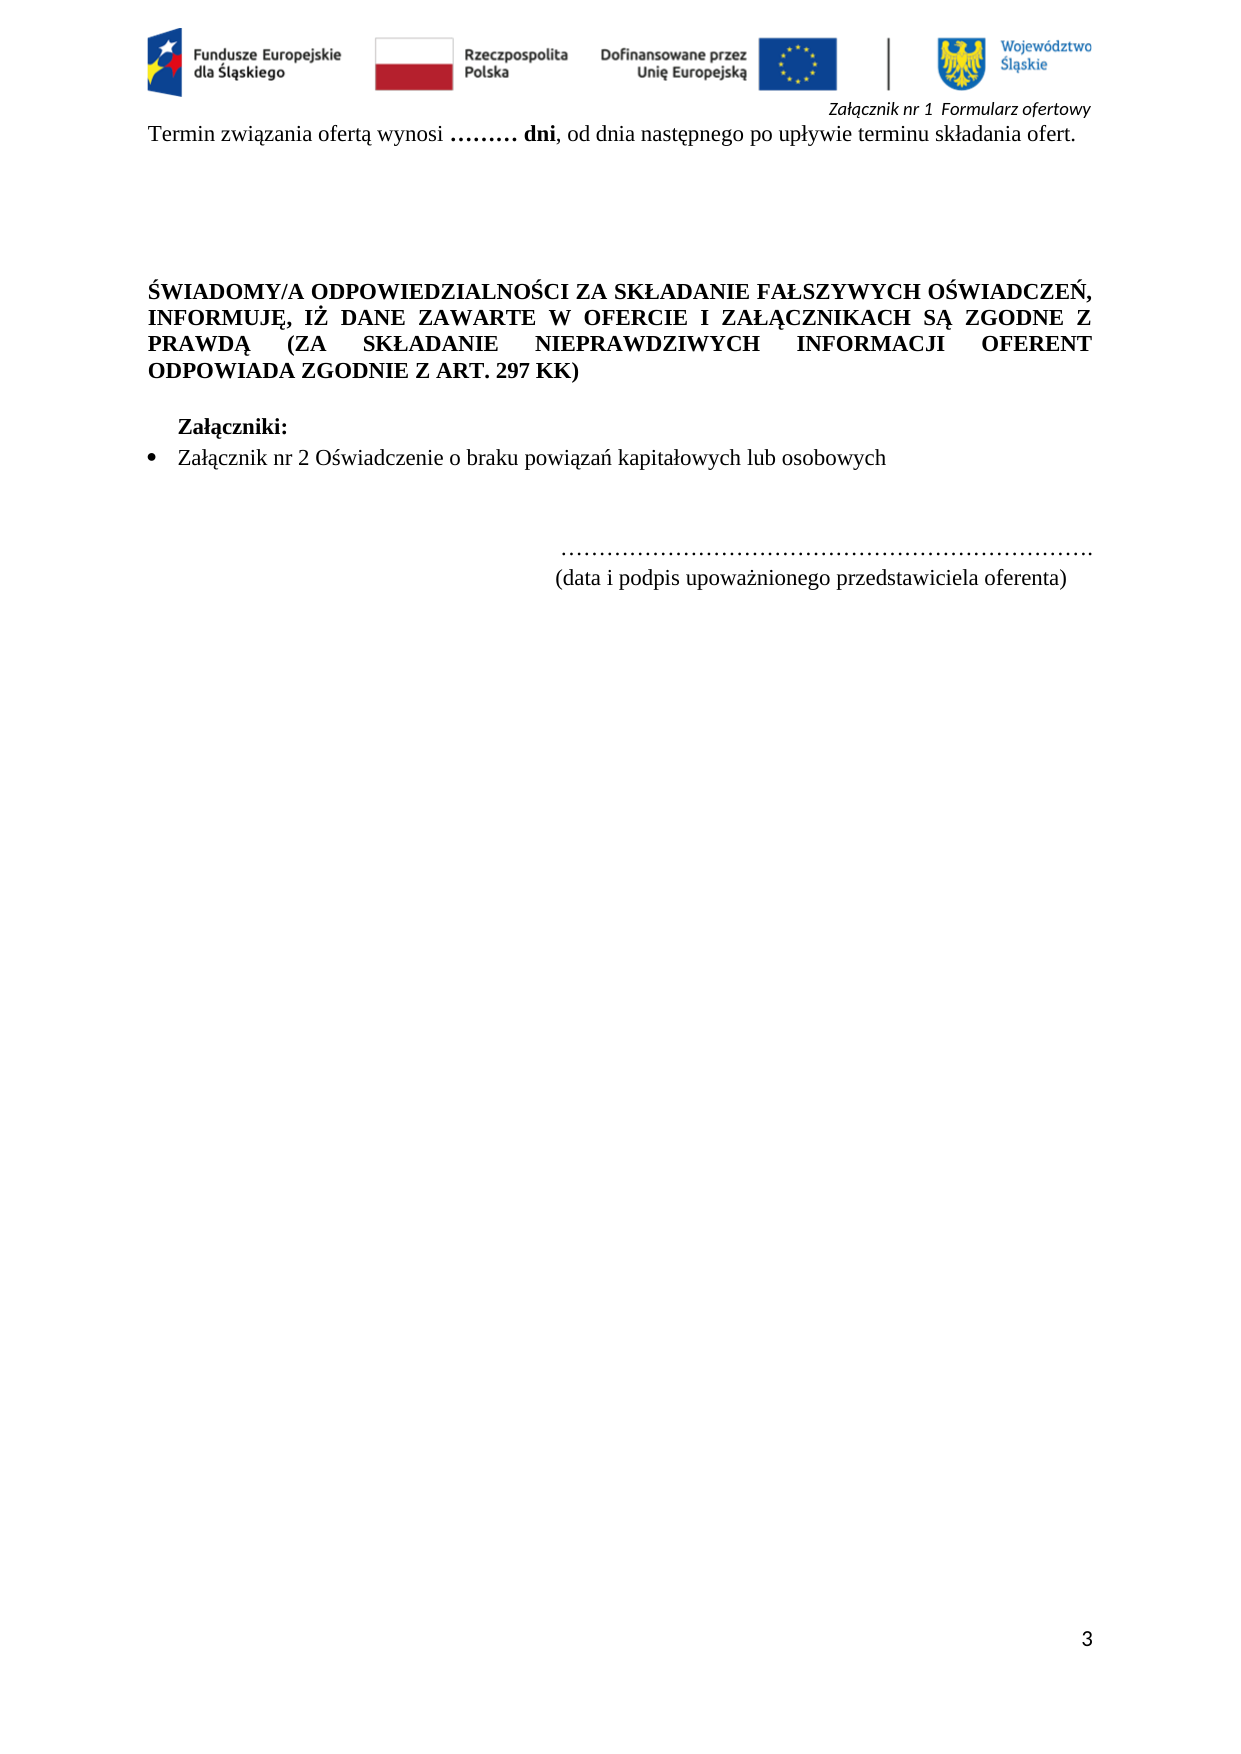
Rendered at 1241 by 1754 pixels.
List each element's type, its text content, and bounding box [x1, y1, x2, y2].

text Załączniki: [177, 413, 1093, 440]
text ……………………………………………………………. [148, 534, 1093, 561]
text (data i podpis upoważnionego przedstawiciela oferenta) [148, 564, 1093, 591]
picture [147, 28, 1092, 97]
text Termin związania ofertą wynosi ……… dni, od dnia następnego po upływie terminu składania ofert. [148, 120, 1093, 146]
list Załącznik nr 2 Oświadczenie o braku powiązań kapitałowych lub osobowych [148, 444, 1093, 470]
list ŚWIADOMY/A ODPOWIEDZIALNOŚCI ZA SKŁADANIE FAŁSZYWYCH OŚWIADCZEŃ, INFORMUJĘ, IŻ DANE ZAWARTE W OFERCIE I ZAŁĄCZNIKACH SĄ ZGODNE Z PRAWDĄ (ZA SKŁADANIE NIEPRAWDZIWYCH INFORMACJI OFERENT ODPOWIADA ZGODNIE Z ART. 297 KK) [148, 278, 1093, 383]
